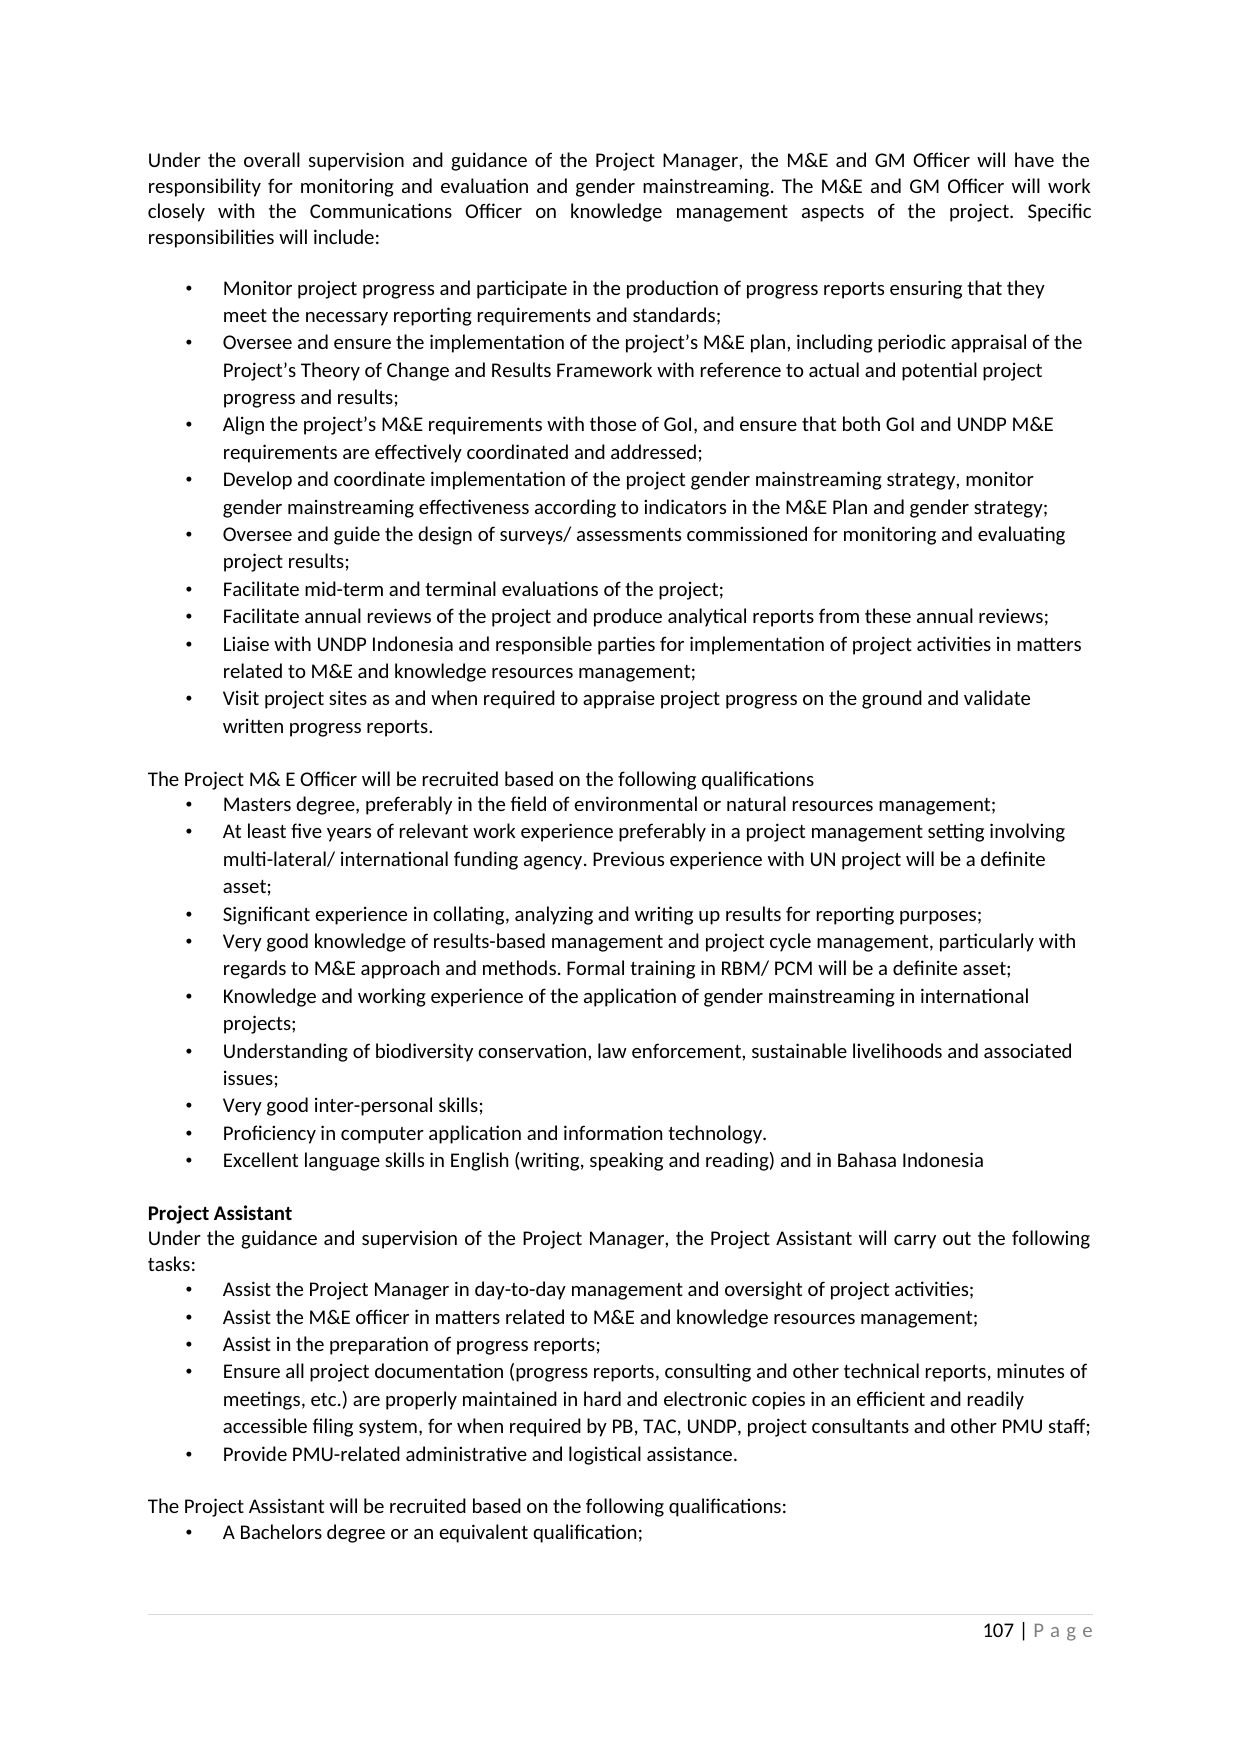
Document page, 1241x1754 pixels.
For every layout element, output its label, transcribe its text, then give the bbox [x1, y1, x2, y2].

list At least five years of relevant work experience preferably in a project management setting involving multi-lateral/ international funding agency. Previous experience with UN project will be a definite asset; [185, 819, 1093, 899]
list Assist the Project Manager in day-to-day management and oversight of project activities; [185, 1276, 1093, 1302]
list Facilitate mid-term and terminal evaluations of the project; [185, 576, 1093, 601]
list Ensure all project documentation (progress reports, consulting and other technical reports, minutes of meetings, etc.) are properly maintained in hard and electronic copies in an efficient and readily accessible filing system, for when required by PB, TAC, UNDP, project consultants and other PMU staff; [185, 1359, 1093, 1439]
list Oversee and ensure the implementation of the project’s M&E plan, including periodic appraisal of the Project’s Theory of Change and Results Framework with reference to actual and potential project progress and results; [185, 329, 1093, 410]
list Understanding of biodiversity conservation, law enforcement, sustainable livelihoods and associated issues; [185, 1038, 1093, 1091]
list Assist the M&E officer in matters related to M&E and knowledge resources management; [185, 1304, 1093, 1329]
list Monitor project progress and participate in the production of progress reports ensuring that they meet the necessary reporting requirements and standards; [185, 275, 1093, 327]
list Provide PMU-related administrative and logistical assistance. [185, 1441, 1093, 1466]
text Under the guidance and supervision of the Project Manager, the Project Assistant will carry out the following tasks: [148, 1226, 1093, 1276]
list Knowledge and working experience of the application of gender mainstreaming in international projects; [185, 983, 1093, 1036]
text Under the overall supervision and guidance of the Project Manager, the M&E and GM Officer will have the responsibility for monitoring and evaluation and gender mainstreaming. The M&E and GM Officer will work closely with the Communications Officer on knowledge management aspects of the project. Specific responsibilities will include: [148, 148, 1093, 249]
list Visit project sites as and when required to appraise project progress on the ground and validate written progress reports. [185, 686, 1093, 738]
list Oversee and guide the design of surveys/ assessments commissioned for monitoring and evaluating project results; [185, 521, 1093, 574]
text The Project M& E Officer will be recruited based on the following qualifications [148, 766, 1093, 791]
list Align the project’s M&E requirements with those of GoI, and ensure that both GoI and UNDP M&E requirements are effectively coordinated and addressed; [185, 412, 1093, 464]
list Very good knowledge of results-based management and project cycle management, particularly with regards to M&E approach and methods. Formal training in RBM/ PCM will be a definite asset; [185, 928, 1093, 981]
list Significant experience in collating, analyzing and writing up results for reporting purposes; [185, 901, 1093, 926]
text The Project Assistant will be recruited based on the following qualifications: [148, 1494, 1093, 1519]
list Liaise with UNDP Indonesia and responsible parties for implementation of project activities in matters related to M&E and knowledge resources management; [185, 631, 1093, 684]
list Develop and coordinate implementation of the project gender mainstreaming strategy, monitor gender mainstreaming effectiveness according to indicators in the M&E Plan and gender strategy; [185, 466, 1093, 519]
list Very good inter-personal skills; [185, 1093, 1093, 1118]
list Proficiency in computer application and information technology. [185, 1120, 1093, 1145]
list Masters degree, preferably in the field of environmental or natural resources management; [185, 791, 1093, 817]
list A Bachelors degree or an equivalent qualification; [185, 1519, 1093, 1544]
list Assist in the preparation of progress reports; [185, 1331, 1093, 1357]
list Facilitate annual reviews of the project and produce analytical reports from these annual reviews; [185, 603, 1093, 629]
text Project Assistant [148, 1200, 1093, 1226]
list Excellent language skills in English (writing, speaking and reading) and in Bahasa Indonesia [185, 1147, 1093, 1173]
